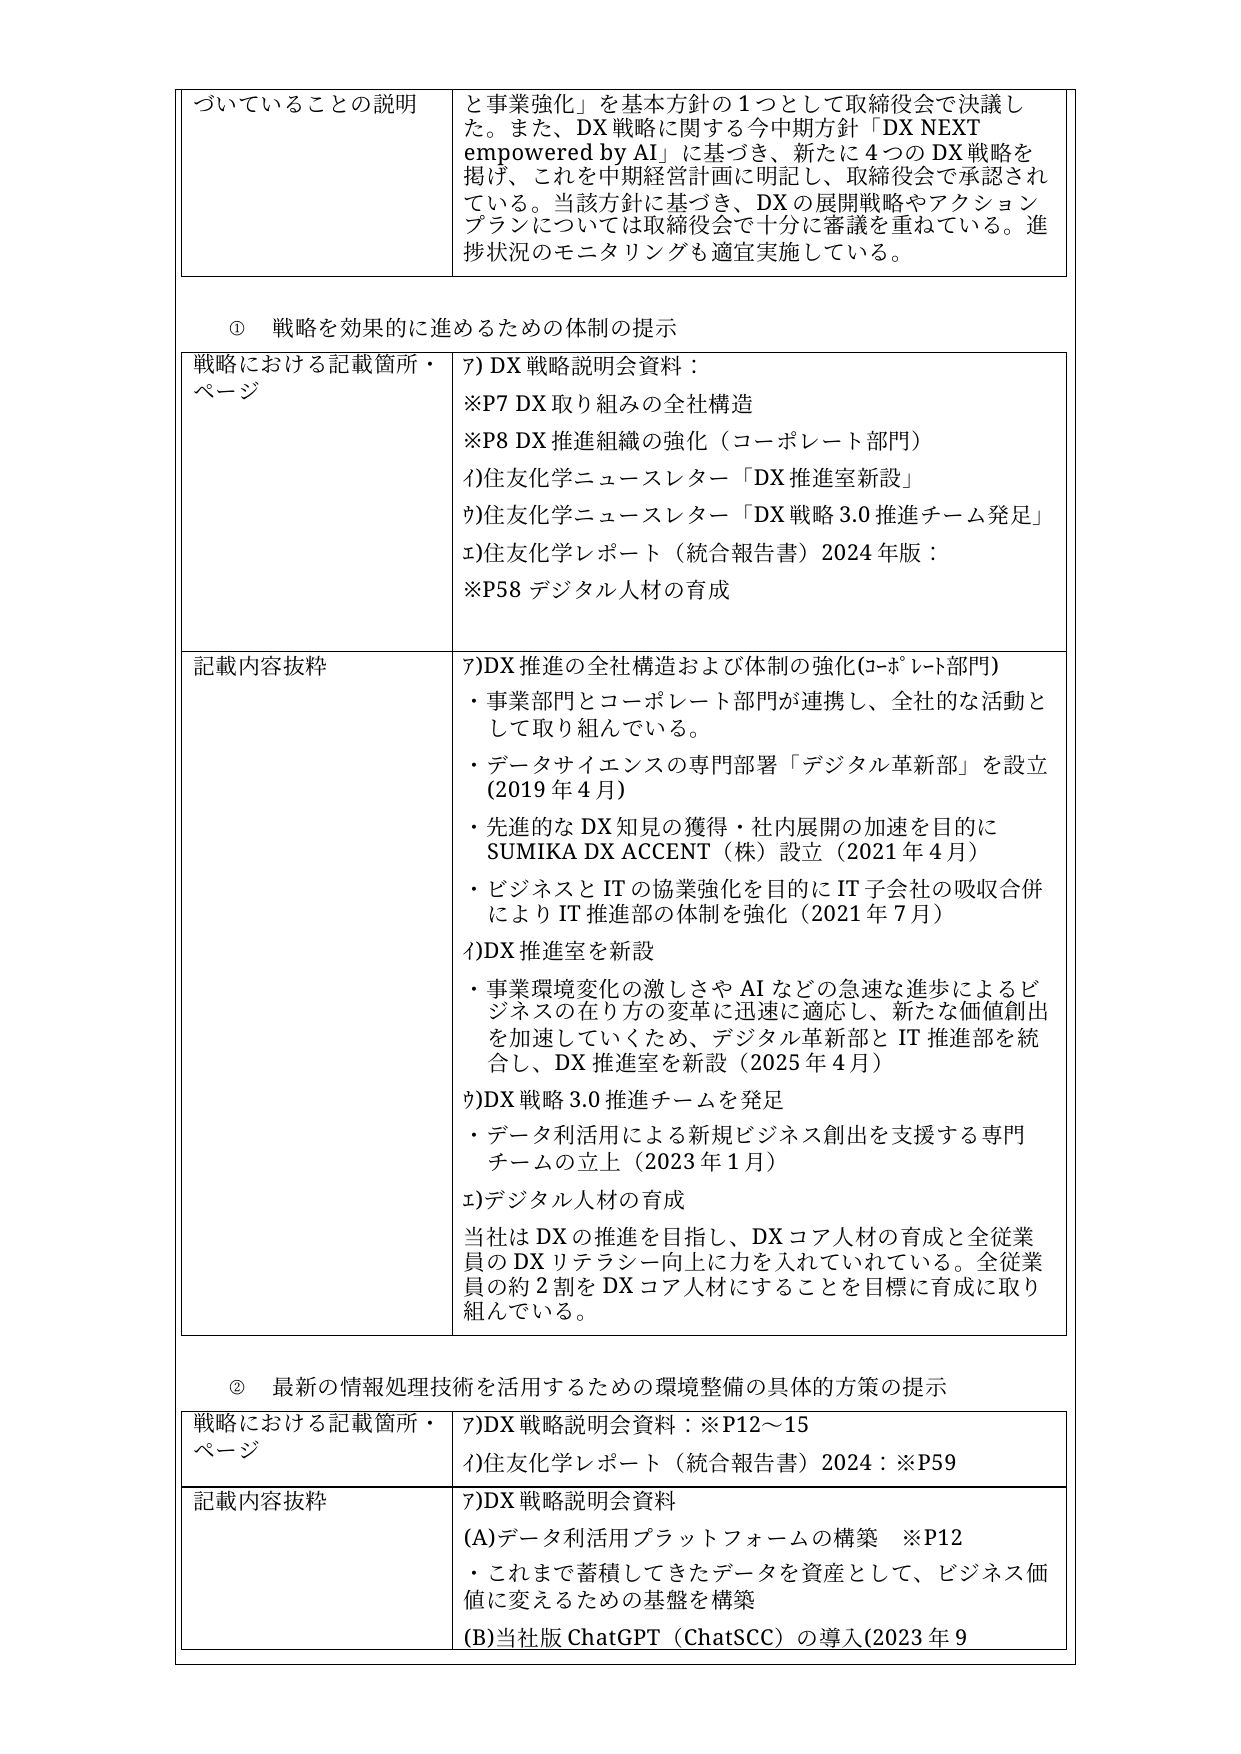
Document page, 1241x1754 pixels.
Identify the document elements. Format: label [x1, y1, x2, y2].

table_cell [176, 90, 1075, 1664]
